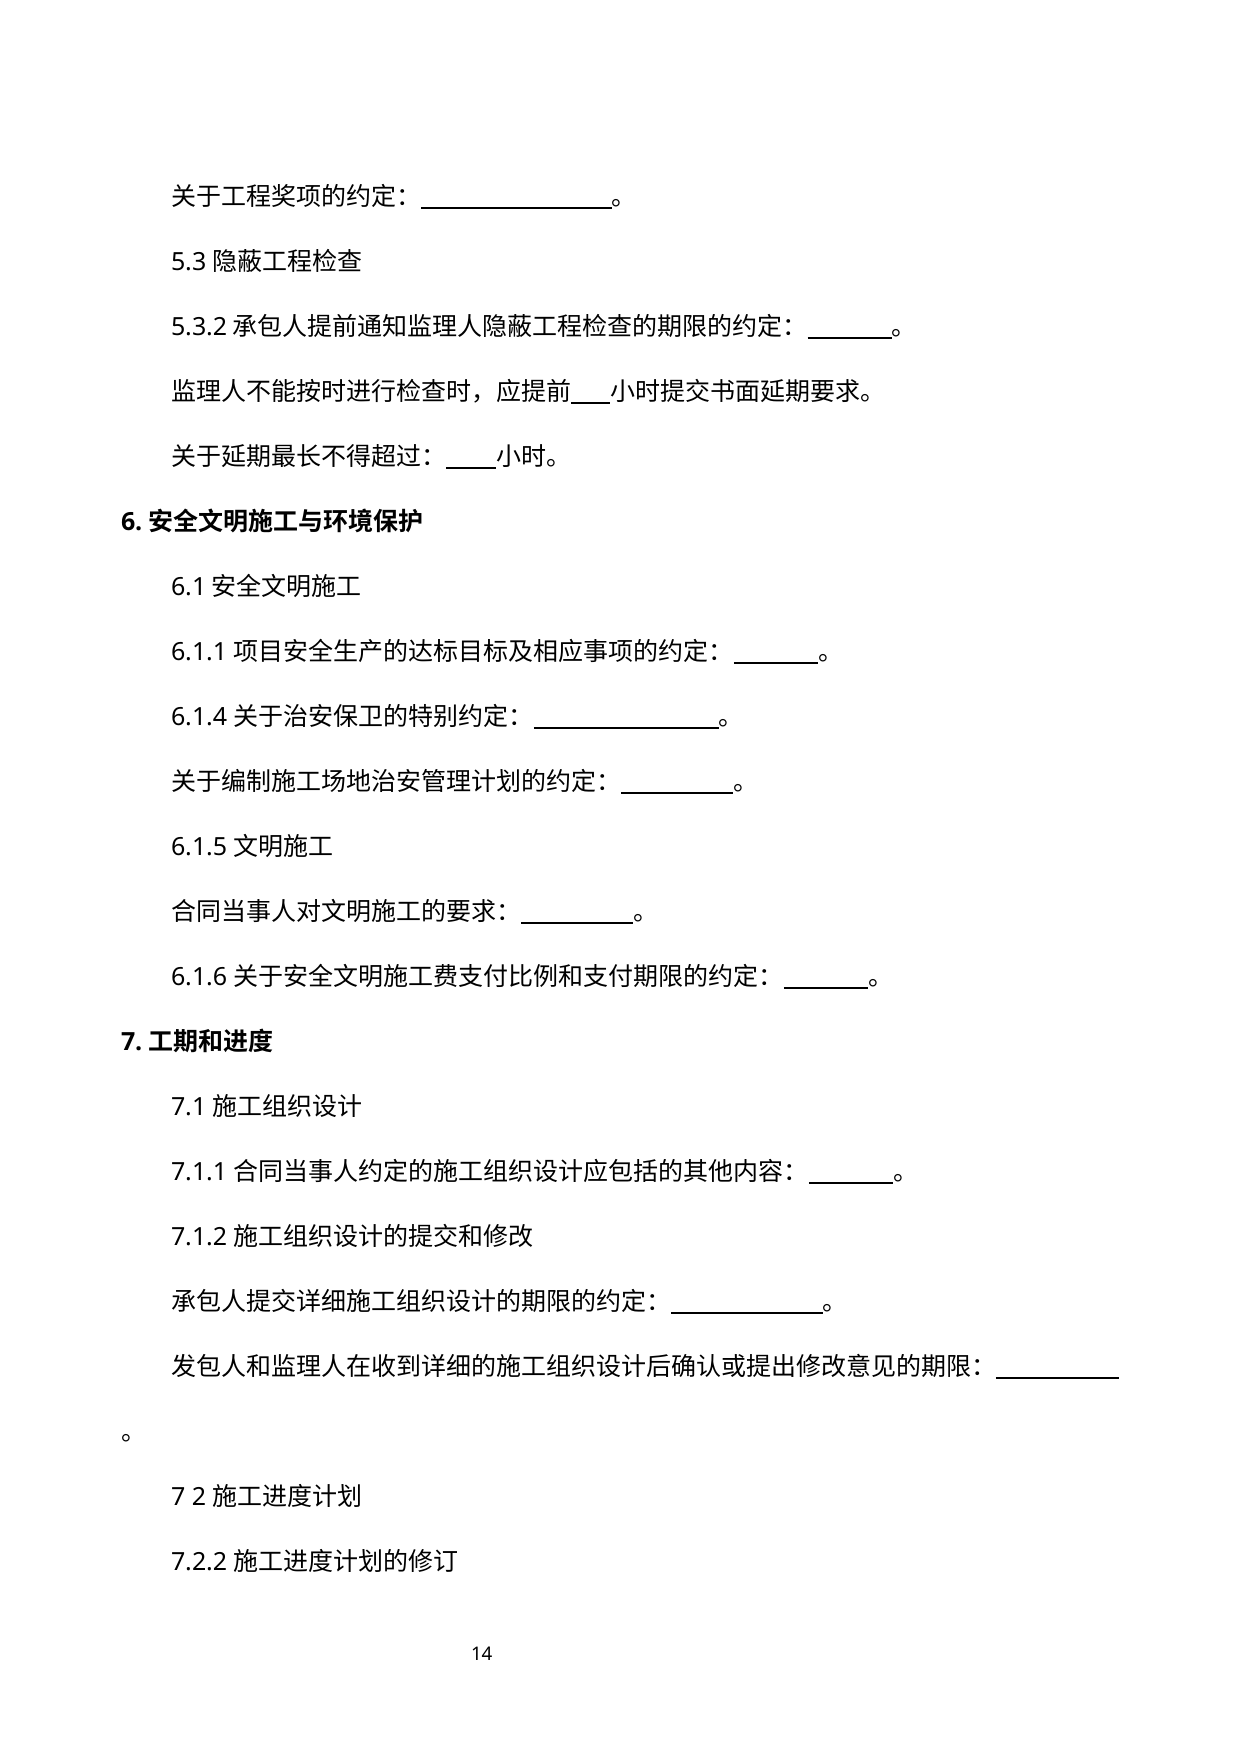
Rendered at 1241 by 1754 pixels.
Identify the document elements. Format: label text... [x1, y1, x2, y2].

text 7.2.2 施工进度计划的修订 [121, 1527, 1121, 1592]
text 7.1.1 合同当事人约定的施工组织设计应包括的其他内容： 。 [121, 1137, 1121, 1202]
text 5.3.2承包人提前通知监理人隐蔽工程检查的期限的约定： 。 [121, 292, 1121, 357]
text 关于延期最长不得超过： 小时。 [121, 422, 1121, 487]
text 监理人不能按时进行检查时，应提前 小时提交书面延期要求。 [121, 357, 1121, 422]
text 6.1.5 文明施工 [121, 812, 1121, 877]
text 6.1安全文明施工 [121, 552, 1121, 617]
text 6.1.4 关于治安保卫的特别约定： 。 [121, 682, 1121, 747]
text 6.1.1 项目安全生产的达标目标及相应事项的约定： 。 [121, 617, 1121, 682]
text 关于工程奖项的约定： 。 [121, 162, 1121, 227]
text 7. 工期和进度 [121, 1007, 1121, 1072]
text 关于编制施工场地治安管理计划的约定： 。 [121, 747, 1121, 812]
text 7.1.2 施工组织设计的提交和修改 [121, 1202, 1121, 1267]
text 6.1.6 关于安全文明施工费支付比例和支付期限的约定： 。 [121, 942, 1121, 1007]
text 6. 安全文明施工与环境保护 [121, 487, 1121, 552]
text 7 2 施工进度计划 [121, 1462, 1121, 1527]
text 合同当事人对文明施工的要求： 。 [121, 877, 1121, 942]
text 发包人和监理人在收到详细的施工组织设计后确认或提出修改意见的期限： 。 [121, 1332, 1121, 1462]
text 承包人提交详细施工组织设计的期限的约定： 。 [121, 1267, 1121, 1332]
text 7.1 施工组织设计 [121, 1072, 1121, 1137]
text 5.3 隐蔽工程检查 [121, 227, 1121, 292]
